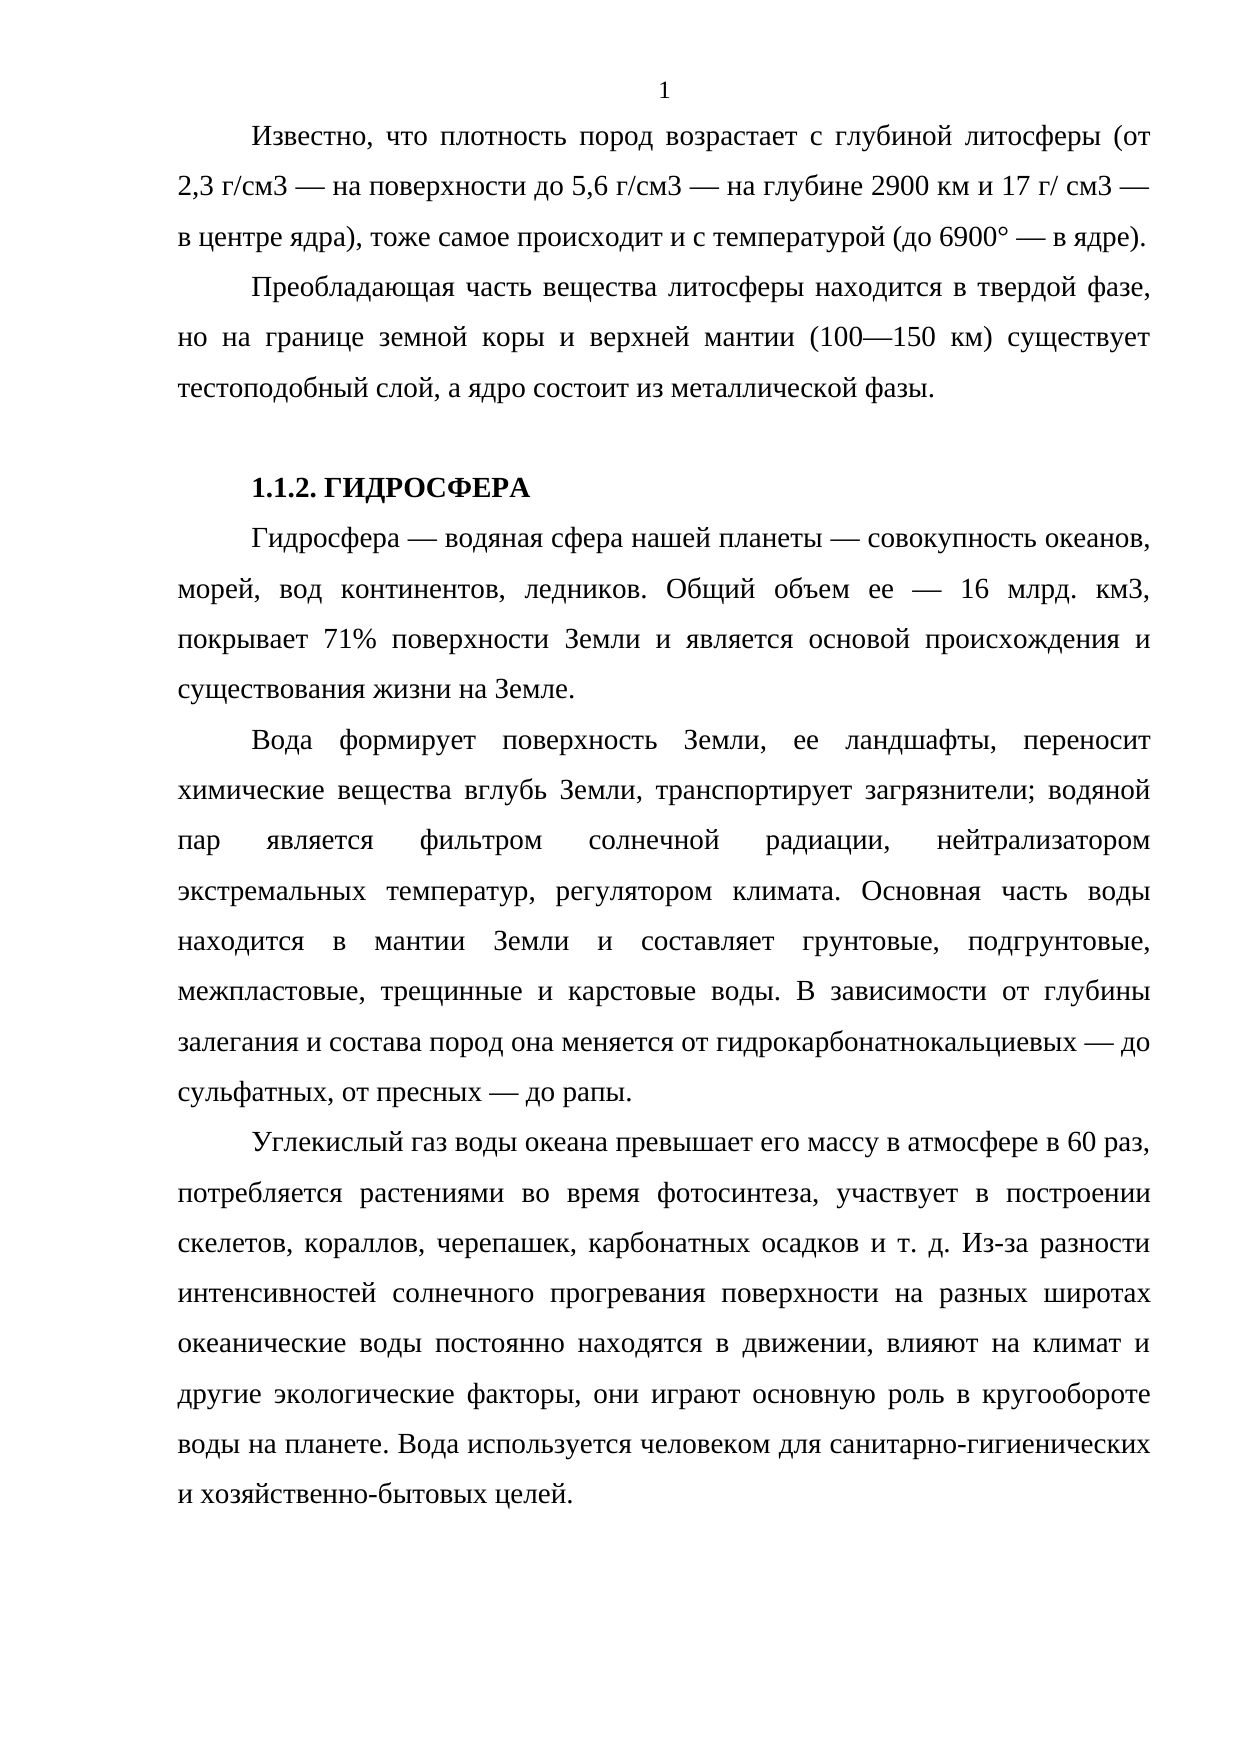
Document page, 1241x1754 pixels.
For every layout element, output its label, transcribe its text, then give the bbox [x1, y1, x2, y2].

text Известно, что плотность пород возрастает с глубиной литосферы (от 2,3 г/см3 — на поверхности до 5,6 г/см3 — на глубине 2900 км и 17 г/ см3 — в центре ядра), тоже самое происходит и с температурой (до 6900° — в ядре). [177, 118, 1152, 252]
text Вода формирует поверхность Земли, ее ландшафты, переносит химические вещества вглубь Земли, транспортирует загрязнители; водяной пар является фильтром солнечной радиации, нейтрализатором экстремальных температур, регулятором климата. Основная часть воды находится в мантии Земли и составляет грунтовые, подгрунтовые, межпластовые, трещинные и карстовые воды. В зависимости от глубины залегания и состава пород она меняется от гидрокарбонатнокальциевых — до сульфатных, от пресных — до рапы. [177, 722, 1152, 1108]
text Гидросфера — водяная сфера нашей планеты — совокупность океанов, морей, вод континентов, ледников. Общий объем ее — 16 млрд. км3, покрывает 71% поверхности Земли и является основой происхождения и существования жизни на Земле. [177, 521, 1152, 705]
text Преобладающая часть вещества литосферы находится в твердой фазе, но на границе земной коры и верхней мантии (100—150 км) существует тестоподобный слой, а ядро состоит из металлической фазы. [177, 269, 1152, 403]
text Углекислый газ воды океана превышает его массу в атмосфере в 60 раз, потребляется растениями во время фотосинтеза, участвует в построении скелетов, кораллов, черепашек, карбонатных осадков и т. д. Из-за разности интенсивностей солнечного прогревания поверхности на разных широтах океанические воды постоянно находятся в движении, влияют на климат и другие экологические факторы, они играют основную роль в кругообороте воды на планете. Вода используется человеком для санитарно-гигиенических и хозяйственно-бытовых целей. [177, 1124, 1152, 1510]
text 1.1.2. ГИДРОСФЕРА [177, 470, 1152, 504]
